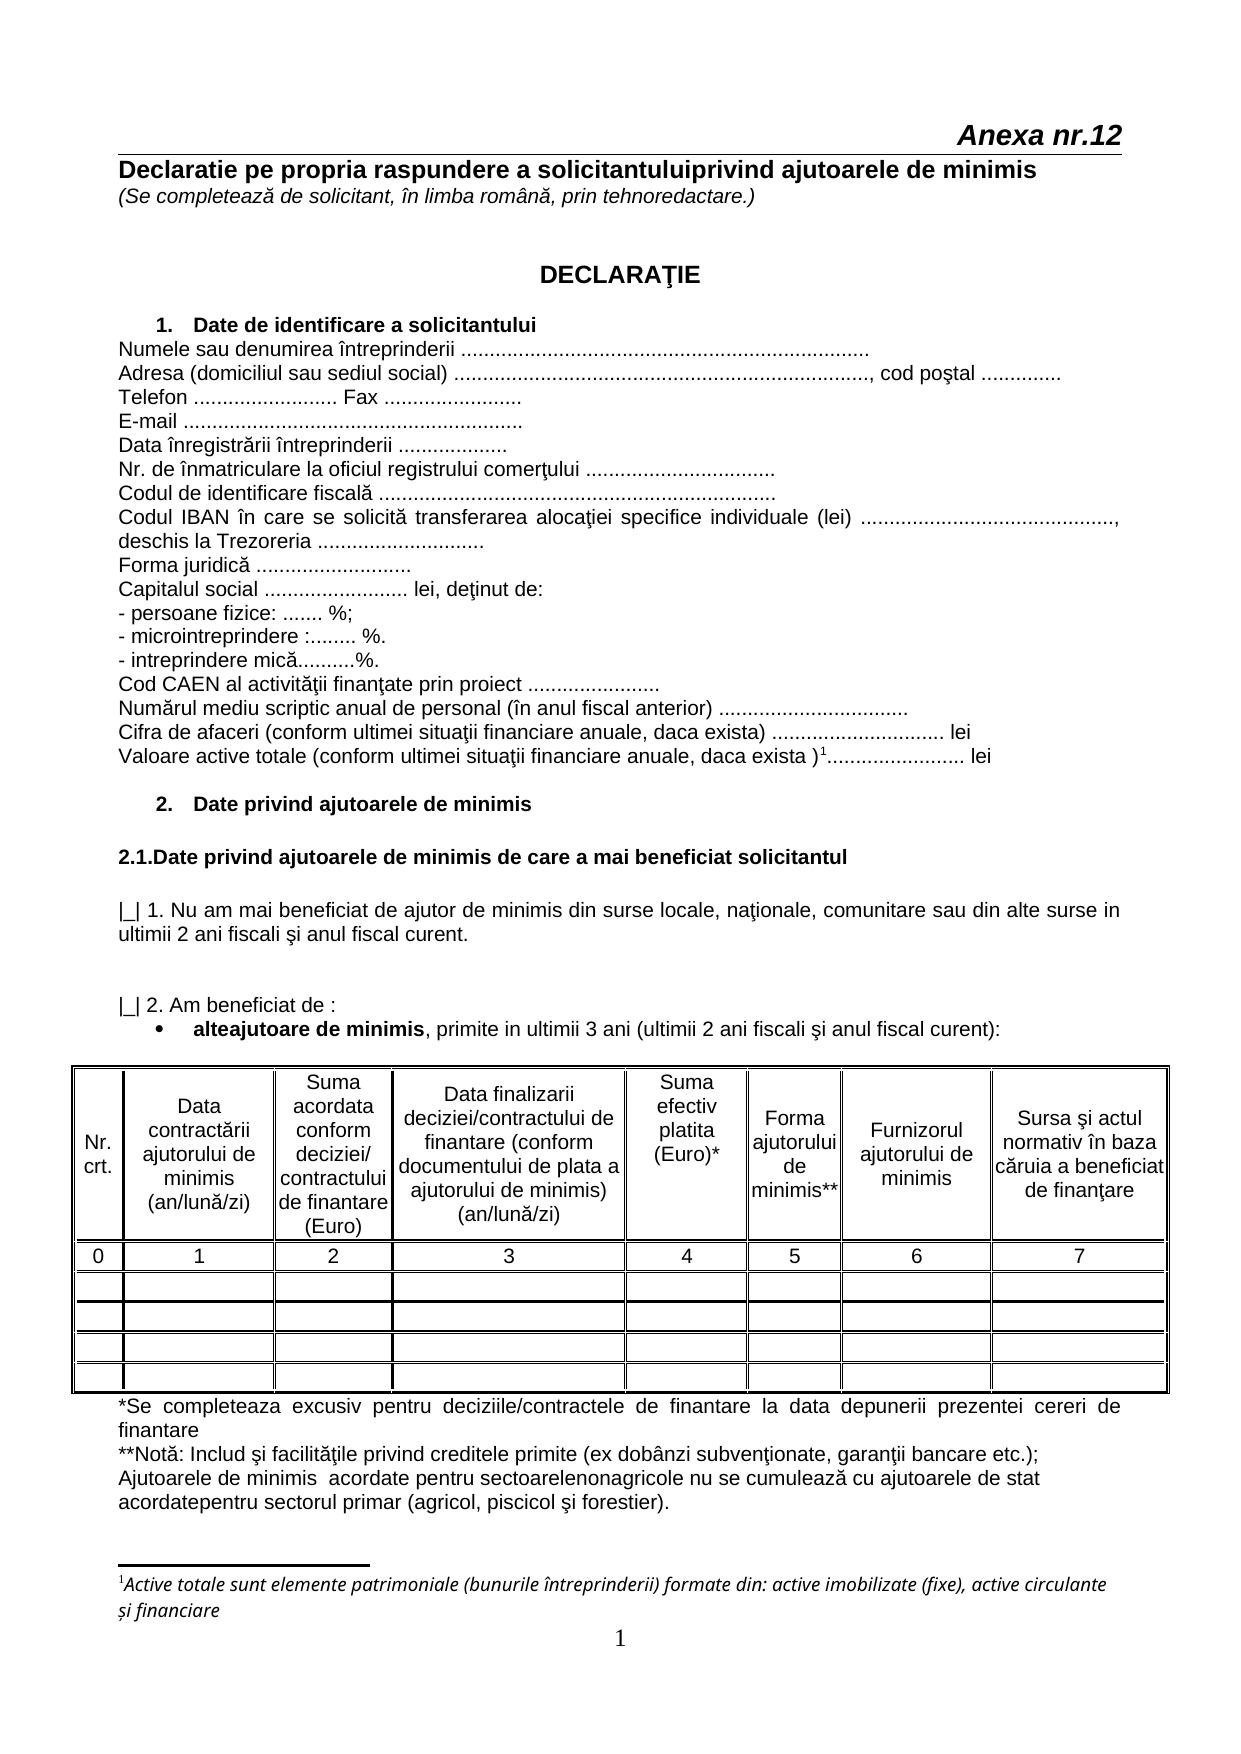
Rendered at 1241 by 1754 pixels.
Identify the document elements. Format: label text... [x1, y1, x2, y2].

text Telefon ......................... Fax ........................ [118, 385, 1122, 409]
table_cell 3 [394, 1243, 624, 1270]
table_cell [394, 1303, 624, 1330]
table_header Data contractării ajutorului de minimis (an/lună/zi) [123, 1069, 274, 1239]
table_cell [75, 1330, 122, 1361]
text - persoane fizice: ....... %; [118, 600, 1122, 624]
table_cell [392, 1364, 626, 1391]
text Nr. de înmatriculare la oficiul registrului comerţului ................................. [118, 457, 1122, 481]
table_cell [749, 1334, 840, 1361]
table_cell 5 [749, 1243, 840, 1270]
table_cell [394, 1273, 624, 1300]
table_cell [627, 1273, 746, 1300]
text Cifra de afaceri (conform ultimei situaţii financiare anuale, daca exista) .............................. lei [118, 720, 1122, 744]
table_cell [748, 1364, 841, 1391]
table_cell [73, 1270, 123, 1300]
table_cell 7 [993, 1239, 1167, 1270]
table_header Data finalizarii deciziei/contractului de finantare (conform documentului de plata a ajutorului de minimis) (an/lună/zi) [392, 1069, 626, 1239]
table_cell [627, 1303, 746, 1330]
text Codul IBAN în care se solicită transferarea alocaţiei specifice individuale (lei) ............................................, deschis la Trezoreria ............................. [118, 504, 1122, 552]
text *Se completeaza excusiv pentru deciziile/contractele de finantare la data depunerii prezentei cereri de finantare [118, 1394, 1122, 1442]
table_cell [73, 1361, 123, 1391]
list Date de identificare a solicitantului [156, 313, 1122, 337]
text - intreprindere mică..........%. [118, 648, 1122, 672]
table_header Suma efectiv platita (Euro)* [626, 1069, 748, 1239]
table_cell [843, 1334, 990, 1361]
table_cell [394, 1334, 624, 1361]
table_cell [627, 1334, 746, 1361]
text E-mail ........................................................... [118, 409, 1122, 433]
text (Se completează de solicitant, în limba română, prin tehnoredactare.) [118, 183, 1122, 207]
table_cell [749, 1273, 840, 1300]
text Adresa (domiciliul sau sediul social) ........................................................................, cod poştal .............. [118, 361, 1122, 385]
text 2.1.Date privind ajutoarele de minimis de care a mai beneficiat solicitantul [118, 845, 1122, 869]
table_cell 2 [276, 1243, 391, 1270]
text Valoare active totale (conform ultimei situaţii financiare anuale, daca exista )........................ lei [118, 744, 1122, 768]
table_header Sursa şi actul normativ în baza căruia a beneficiat de finanţare [991, 1069, 1166, 1239]
table_cell [125, 1303, 273, 1330]
table_cell 6 [843, 1243, 990, 1270]
table_header Nr. crt. [75, 1069, 123, 1239]
table_cell [993, 1300, 1166, 1330]
table_cell [749, 1303, 840, 1330]
table_header Furnizorul ajutorului de minimis [841, 1069, 991, 1239]
list Date privind ajutoarele de minimis [156, 792, 1122, 816]
table_header Forma ajutorului de minimis** [748, 1069, 841, 1239]
table_cell [843, 1273, 990, 1300]
text |_| 1. Nu am mai beneficiat de ajutor de minimis din surse locale, naţionale, comunitare sau din alte surse in ultimii 2 ani fiscali şi anul fiscal curent. [118, 897, 1122, 945]
table_cell [276, 1334, 391, 1361]
text Ajutoarele de minimis acordate pentru sectoarelenonagricole nu se cumulează cu ajutoarele de stat acordatepentru sectorul primar (agricol, piscicol şi forestier). [118, 1466, 1122, 1514]
text Codul de identificare fiscală ..................................................................... [118, 481, 1122, 504]
text |_| 2. Am beneficiat de : [118, 993, 1122, 1017]
table_cell [841, 1364, 991, 1391]
table_cell [993, 1330, 1167, 1361]
text Numele sau denumirea întreprinderii ....................................................................... [118, 337, 1122, 361]
table_cell [276, 1303, 391, 1330]
list alteajutoare de minimis, primite in ultimii 3 ani (ultimii 2 ani fiscali şi anul fiscal curent): [156, 1017, 1122, 1041]
table_cell 1 [125, 1243, 273, 1270]
text Cod CAEN al activităţii finanţate prin proiect ....................... [118, 672, 1122, 696]
text DECLARAŢIE [118, 260, 1122, 289]
table_cell [125, 1273, 273, 1300]
text - microintreprindere :........ %. [118, 624, 1122, 648]
table_cell 4 [627, 1243, 746, 1270]
text Numărul mediu scriptic anual de personal (în anul fiscal anterior) ................................. [118, 696, 1122, 720]
text Forma juridică ........................... [118, 552, 1122, 576]
table_cell [125, 1334, 273, 1361]
text Capitalul social ......................... lei, deţinut de: [118, 576, 1122, 600]
table_cell [626, 1364, 748, 1391]
text **Notă: Includ şi facilităţile privind creditele primite (ex dobânzi subvenţionate, garanţii bancare etc.); [118, 1442, 1122, 1466]
table_cell 0 [75, 1239, 122, 1270]
text Declaratie pe propria raspundere a solicitantuluiprivind ajutoarele de minimis [118, 155, 1122, 183]
text Anexa nr.12 [118, 118, 1122, 154]
table_cell [75, 1300, 122, 1330]
table_cell [991, 1361, 1168, 1391]
table_cell [275, 1364, 392, 1391]
table_header Suma acordata conform deciziei/ contractului de finantare (Euro) [275, 1067, 392, 1239]
text Data înregistrării întreprinderii ................... [118, 433, 1122, 457]
table_cell [991, 1270, 1168, 1300]
table_cell [123, 1364, 274, 1391]
table_cell [276, 1273, 391, 1300]
table_cell [843, 1303, 990, 1330]
